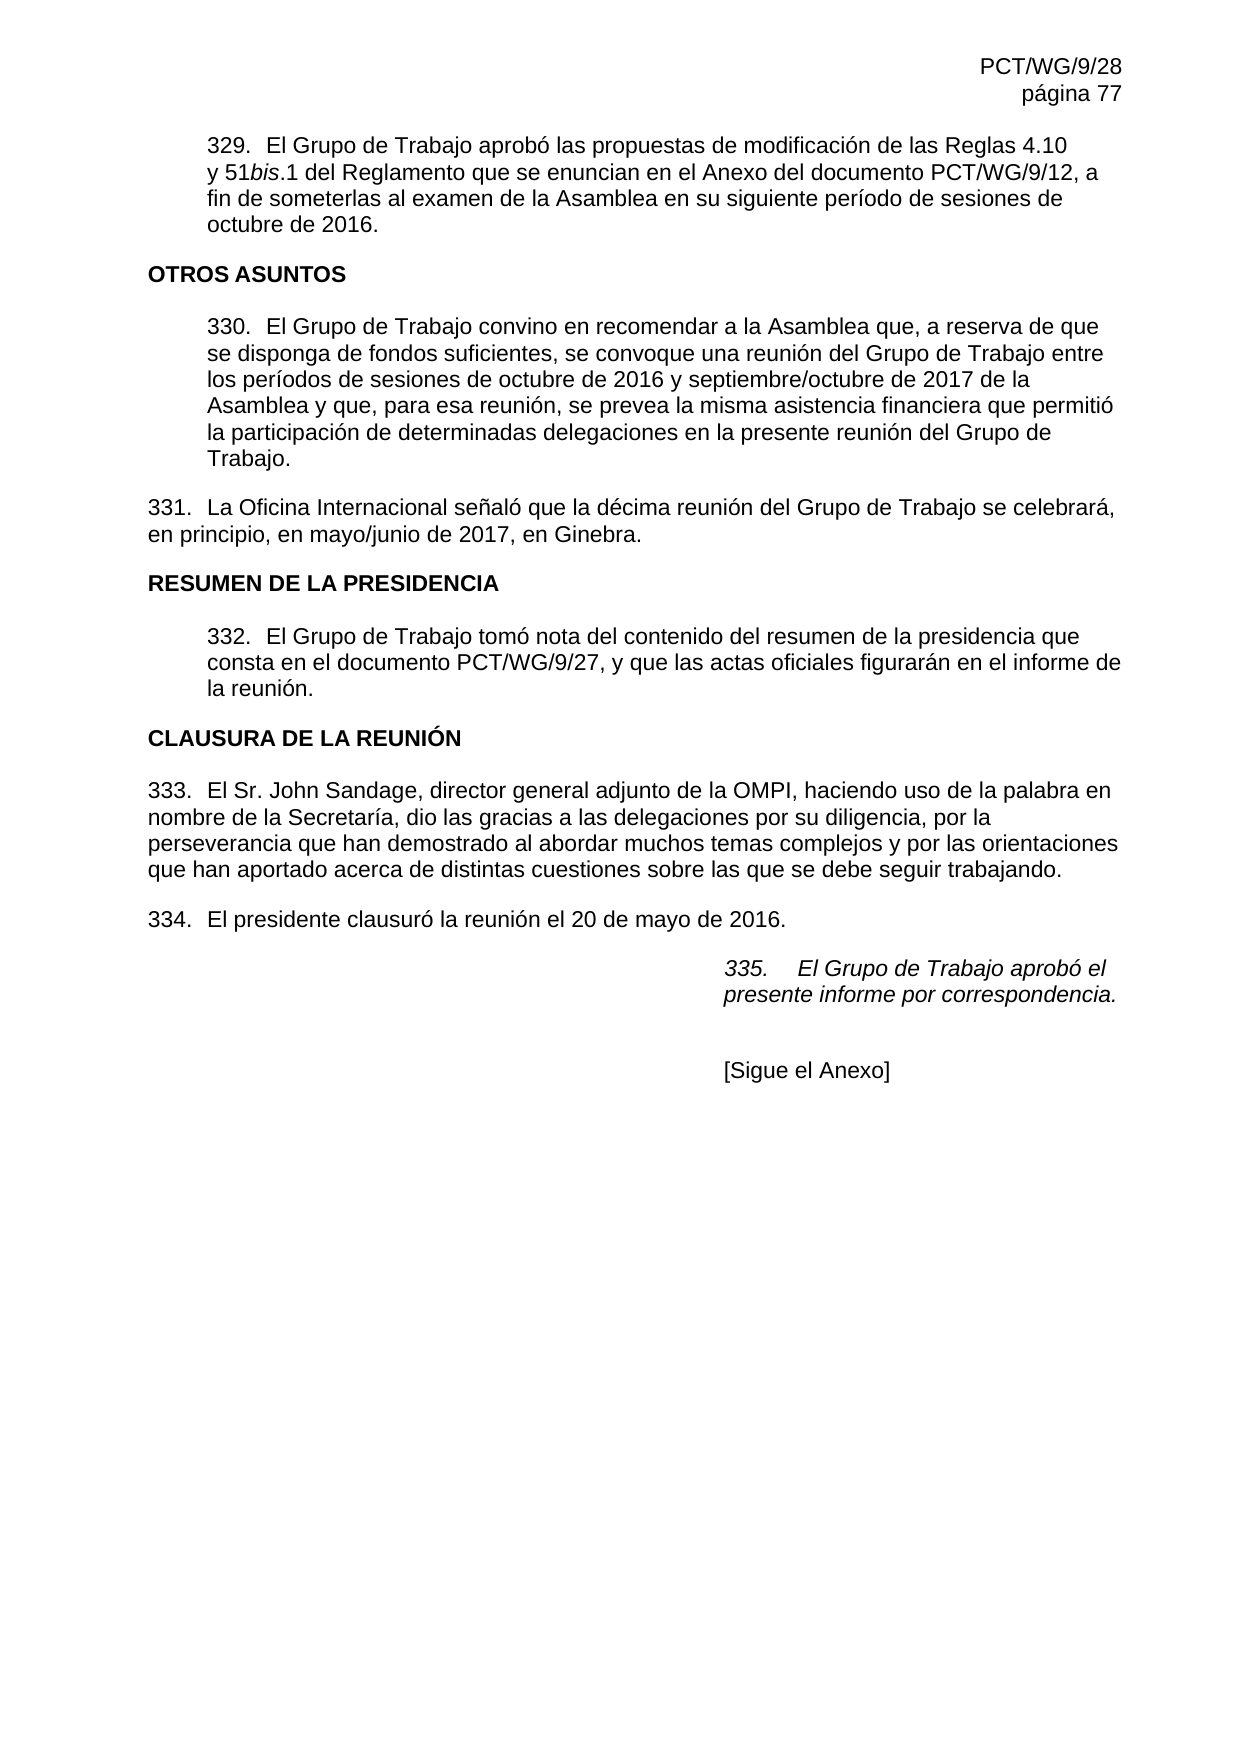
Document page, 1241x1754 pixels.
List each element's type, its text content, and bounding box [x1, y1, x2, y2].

subtitle resumen de la presidencia [148, 570, 1122, 596]
list El presidente clausuró la reunión el 20 de mayo de 2016. [148, 906, 1122, 932]
subtitle otros asuntos [148, 261, 1122, 287]
list La Oficina Internacional señaló que la décima reunión del Grupo de Trabajo se celebrará, en principio, en mayo/junio de 2017, en Ginebra. [148, 494, 1122, 547]
list [Sigue el Anexo] [723, 1057, 1122, 1083]
list El Grupo de Trabajo aprobó las propuestas de modificación de las Reglas 4.10 y 51bis.1 del Reglamento que se enuncian en el Anexo del documento PCT/WG/9/12, a fin de someterlas al examen de la Asamblea en su siguiente período de sesiones de octubre de 2016. [207, 132, 1122, 238]
list El Sr. John Sandage, director general adjunto de la OMPI, haciendo uso de la palabra en nombre de la Secretaría, dio las gracias a las delegaciones por su diligencia, por la perseverancia que han demostrado al abordar muchos temas complejos y por las orientaciones que han aportado acerca de distintas cuestiones sobre las que se debe seguir trabajando. [148, 777, 1122, 883]
list El Grupo de Trabajo tomó nota del contenido del resumen de la presidencia que consta en el documento PCT/WG/9/27, y que las actas oficiales figurarán en el informe de la reunión. [207, 623, 1122, 702]
list El Grupo de Trabajo aprobó el presente informe por correspondencia. [724, 955, 1122, 1008]
list El Grupo de Trabajo convino en recomendar a la Asamblea que, a reserva de que se disponga de fondos suficientes, se convoque una reunión del Grupo de Trabajo entre los períodos de sesiones de octubre de 2016 y septiembre/octubre de 2017 de la Asamblea y que, para esa reunión, se prevea la misma asistencia financiera que permitió la participación de determinadas delegaciones en la presente reunión del Grupo de Trabajo. [207, 313, 1122, 471]
subtitle clausura de la reunión [148, 724, 1122, 751]
